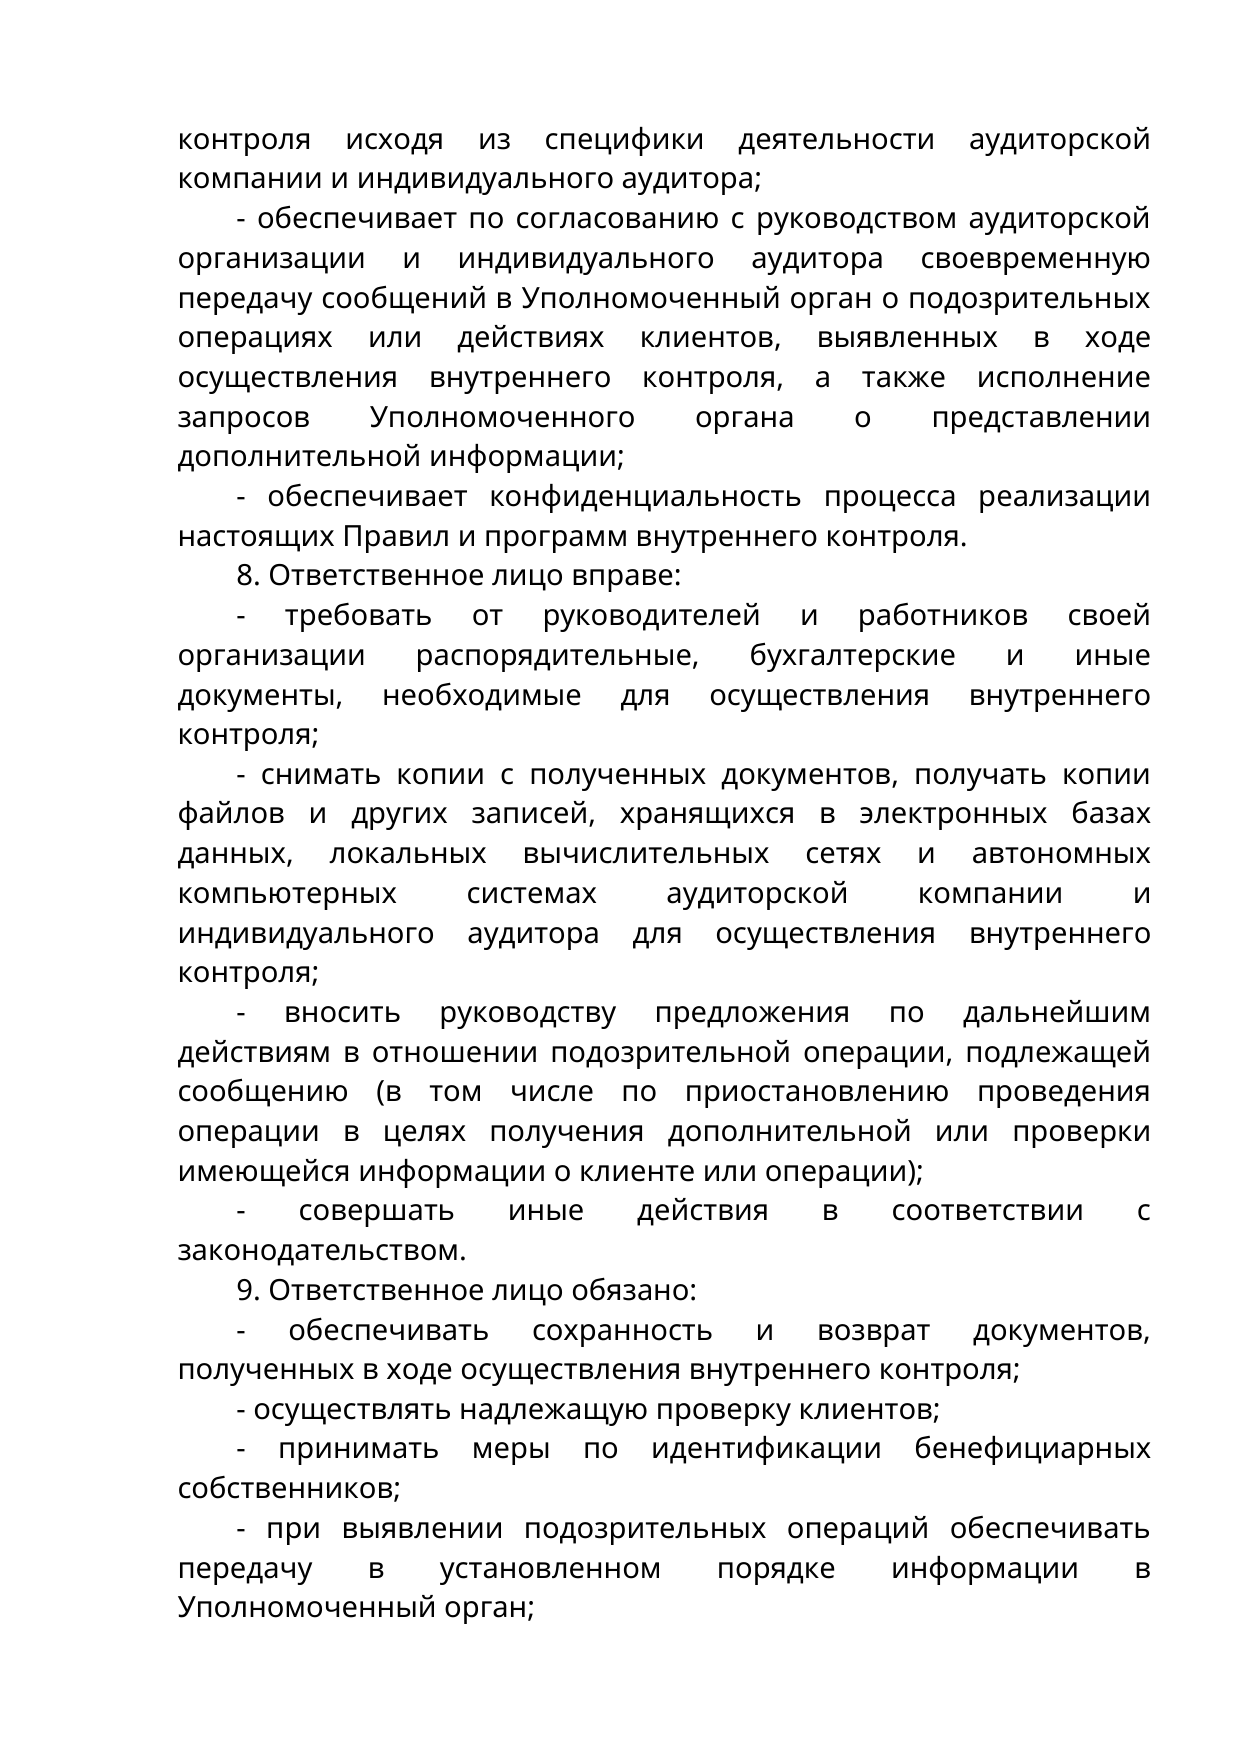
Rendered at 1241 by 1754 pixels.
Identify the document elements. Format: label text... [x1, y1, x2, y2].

text - обеспечивает по согласованию с руководством аудиторской организации и индивидуального аудитора своевременную передачу сообщений в Уполномоченный орган о подозрительных операциях или действиях клиентов, выявленных в ходе осуществления внутреннего контроля, а также исполнение запросов Уполномоченного органа о представлении дополнительной информации; [177, 197, 1152, 475]
text - снимать копии с полученных документов, получать копии файлов и других записей, хранящихся в электронных базах данных, локальных вычислительных сетях и автономных компьютерных системах аудиторской компании и индивидуального аудитора для осуществления внутреннего контроля; [177, 753, 1152, 991]
text - обеспечивать сохранность и возврат документов, полученных в ходе осуществления внутреннего контроля; [177, 1309, 1152, 1388]
text 9. Ответственное лицо обязано: [177, 1269, 1152, 1309]
text - при выявлении подозрительных операций обеспечивать передачу в установленном порядке информации в Уполномоченный орган; [177, 1507, 1152, 1626]
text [177, 118, 1152, 197]
text - осуществлять надлежащую проверку клиентов; [177, 1388, 1152, 1428]
text - вносить руководству предложения по дальнейшим действиям в отношении подозрительной операции, подлежащей сообщению (в том числе по приостановлению проведения операции в целях получения дополнительной или проверки имеющейся информации о клиенте или операции); [177, 991, 1152, 1190]
text - принимать меры по идентификации бенефициарных собственников; [177, 1428, 1152, 1507]
text 8. Ответственное лицо вправе: [177, 555, 1152, 594]
text - требовать от руководителей и работников своей организации распорядительные, бухгалтерские и иные документы, необходимые для осуществления внутреннего контроля; [177, 594, 1152, 753]
text - совершать иные действия в соответствии с законодательством. [177, 1190, 1152, 1269]
text - обеспечивает конфиденциальность процесса реализации настоящих Правил и программ внутреннего контроля. [177, 475, 1152, 555]
